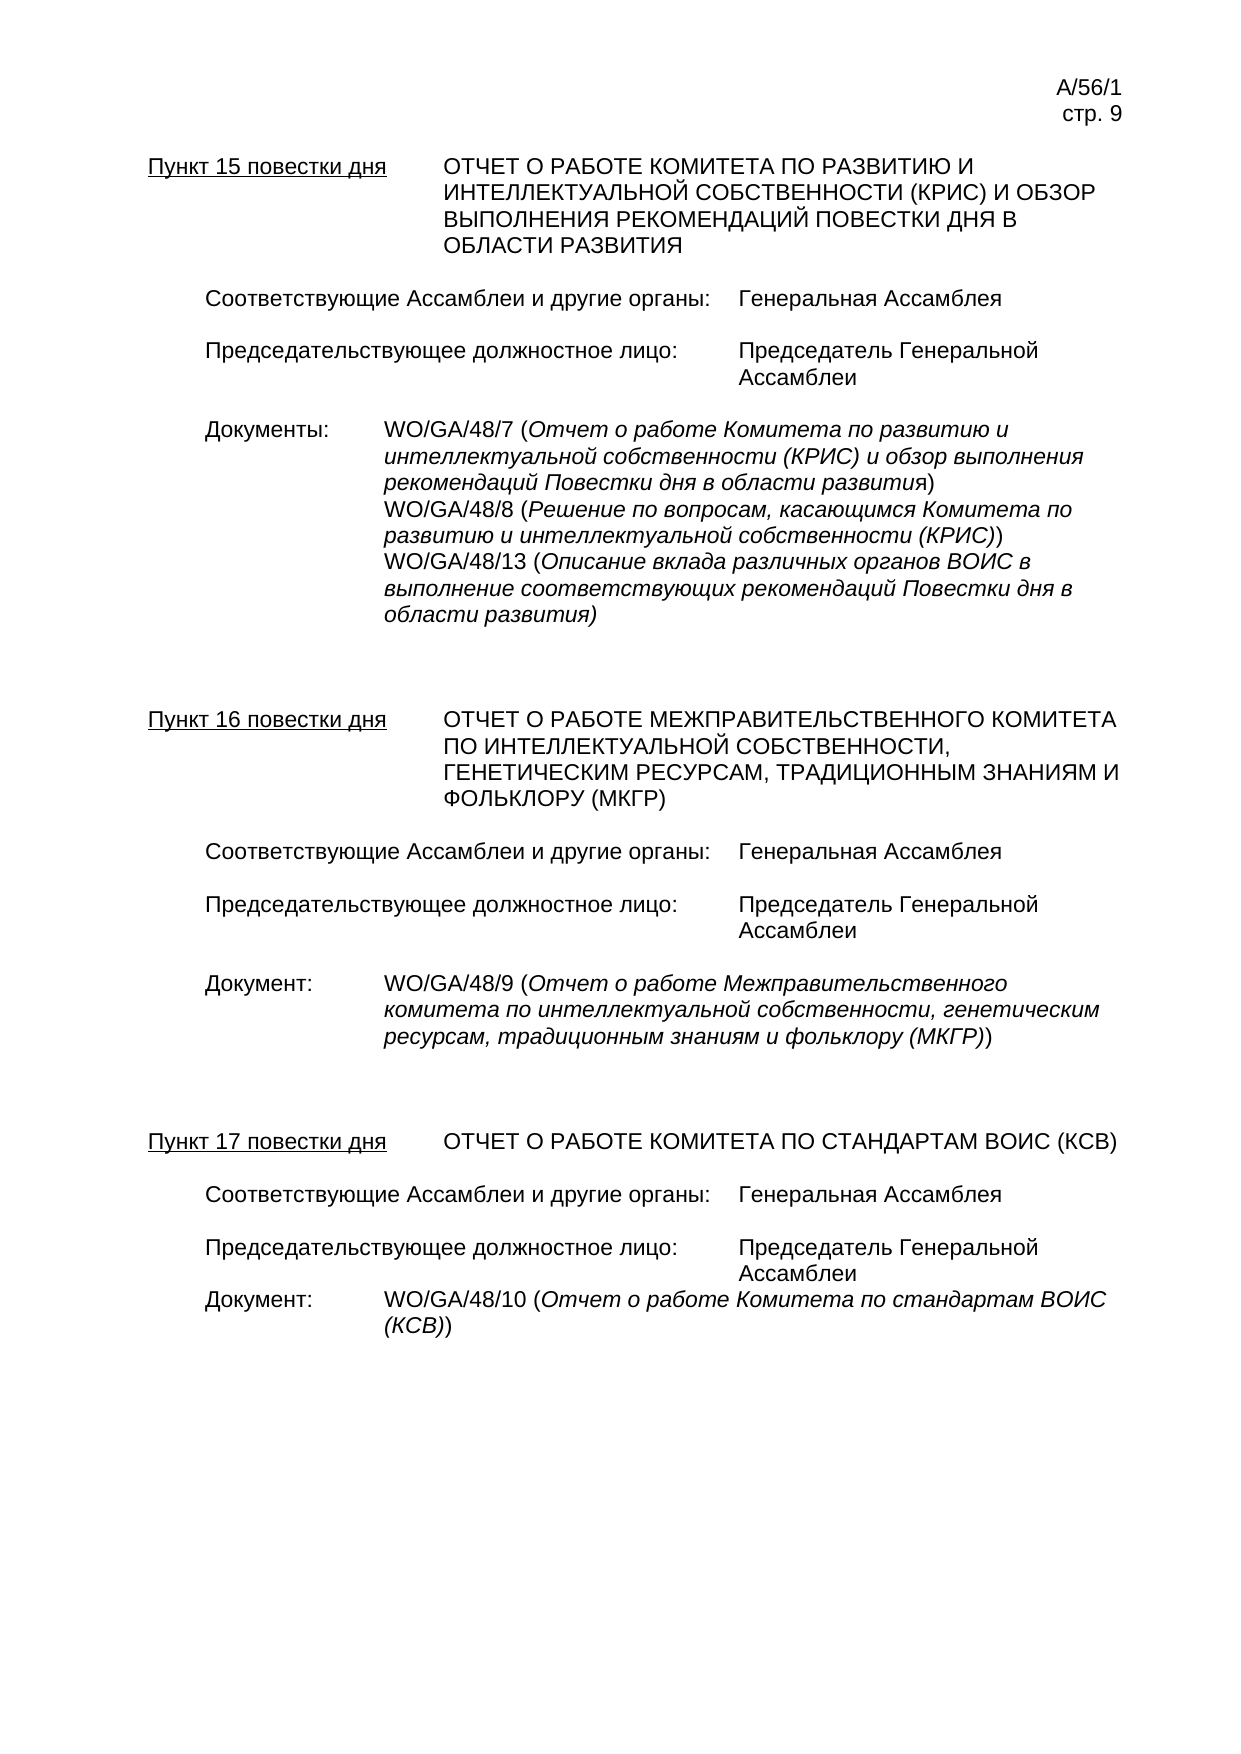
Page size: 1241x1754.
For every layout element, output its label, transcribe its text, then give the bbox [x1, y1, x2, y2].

text Документ: WO/GA/48/9 (Отчет о работе Межправительственного комитета по интеллектуальной собственности, генетическим ресурсам, традиционным знаниям и фольклору (МКГР)) [205, 970, 1122, 1049]
text Документы: WO/GA/48/7 (Отчет о работе Комитета по развитию и интеллектуальной собственности (КРИС) и обзор выполнения рекомендаций Повестки дня в области развития) [205, 416, 1122, 496]
text Документ: WO/GA/48/10 (Отчет о работе Комитета по стандартам ВОИС (КСВ)) [205, 1286, 1122, 1339]
text Соответствующие Ассамблеи и другие органы: Генеральная Ассамблея [205, 838, 1122, 864]
text Соответствующие Ассамблеи и другие органы: Генеральная Ассамблея [205, 285, 1122, 311]
text WO/GA/48/13 (Описание вклада различных органов ВОИС в выполнение соответствующих рекомендаций Повестки дня в области развития) [205, 548, 1122, 627]
text Пункт 15 повестки дня ОТЧЕТ О РАБОТЕ КОМИТЕТА ПО РАЗВИТИЮ И ИНТЕЛЛЕКТУАЛЬНОЙ СОБСТВЕННОСТИ (КРИС) И ОБЗОР ВЫПОЛНЕНИЯ РЕКОМЕНДАЦИЙ ПОВЕСТКИ ДНЯ В ОБЛАСТИ РАЗВИТИЯ [148, 153, 1122, 258]
text Соответствующие Ассамблеи и другие органы: Генеральная Ассамблея [205, 1181, 1122, 1207]
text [205, 1233, 1122, 1286]
text Председательствующее должностное лицо: Председатель Генеральной Ассамблеи [205, 891, 1122, 943]
text WO/GA/48/8 (Решение по вопросам, касающимся Комитета по развитию и интеллектуальной собственности (КРИС)) [205, 496, 1122, 548]
text Председательствующее должностное лицо: Председатель Генеральной Ассамблеи [205, 337, 1122, 390]
text Пункт 17 повестки дня ОТЧЕТ О РАБОТЕ КОМИТЕТА ПО СТАНДАРТАМ ВОИС (КСВ) [148, 1128, 1122, 1154]
text Пункт 16 повестки дня ОТЧЕТ О РАБОТЕ МЕЖПРАВИТЕЛЬСТВЕННОГО КОМИТЕТА ПО ИНТЕЛЛЕКТУАЛЬНОЙ СОБСТВЕННОСТИ, ГЕНЕТИЧЕСКИМ РЕСУРСАМ, ТРАДИЦИОННЫМ ЗНАНИЯМ И ФОЛЬКЛОРУ (МКГР) [148, 706, 1122, 812]
